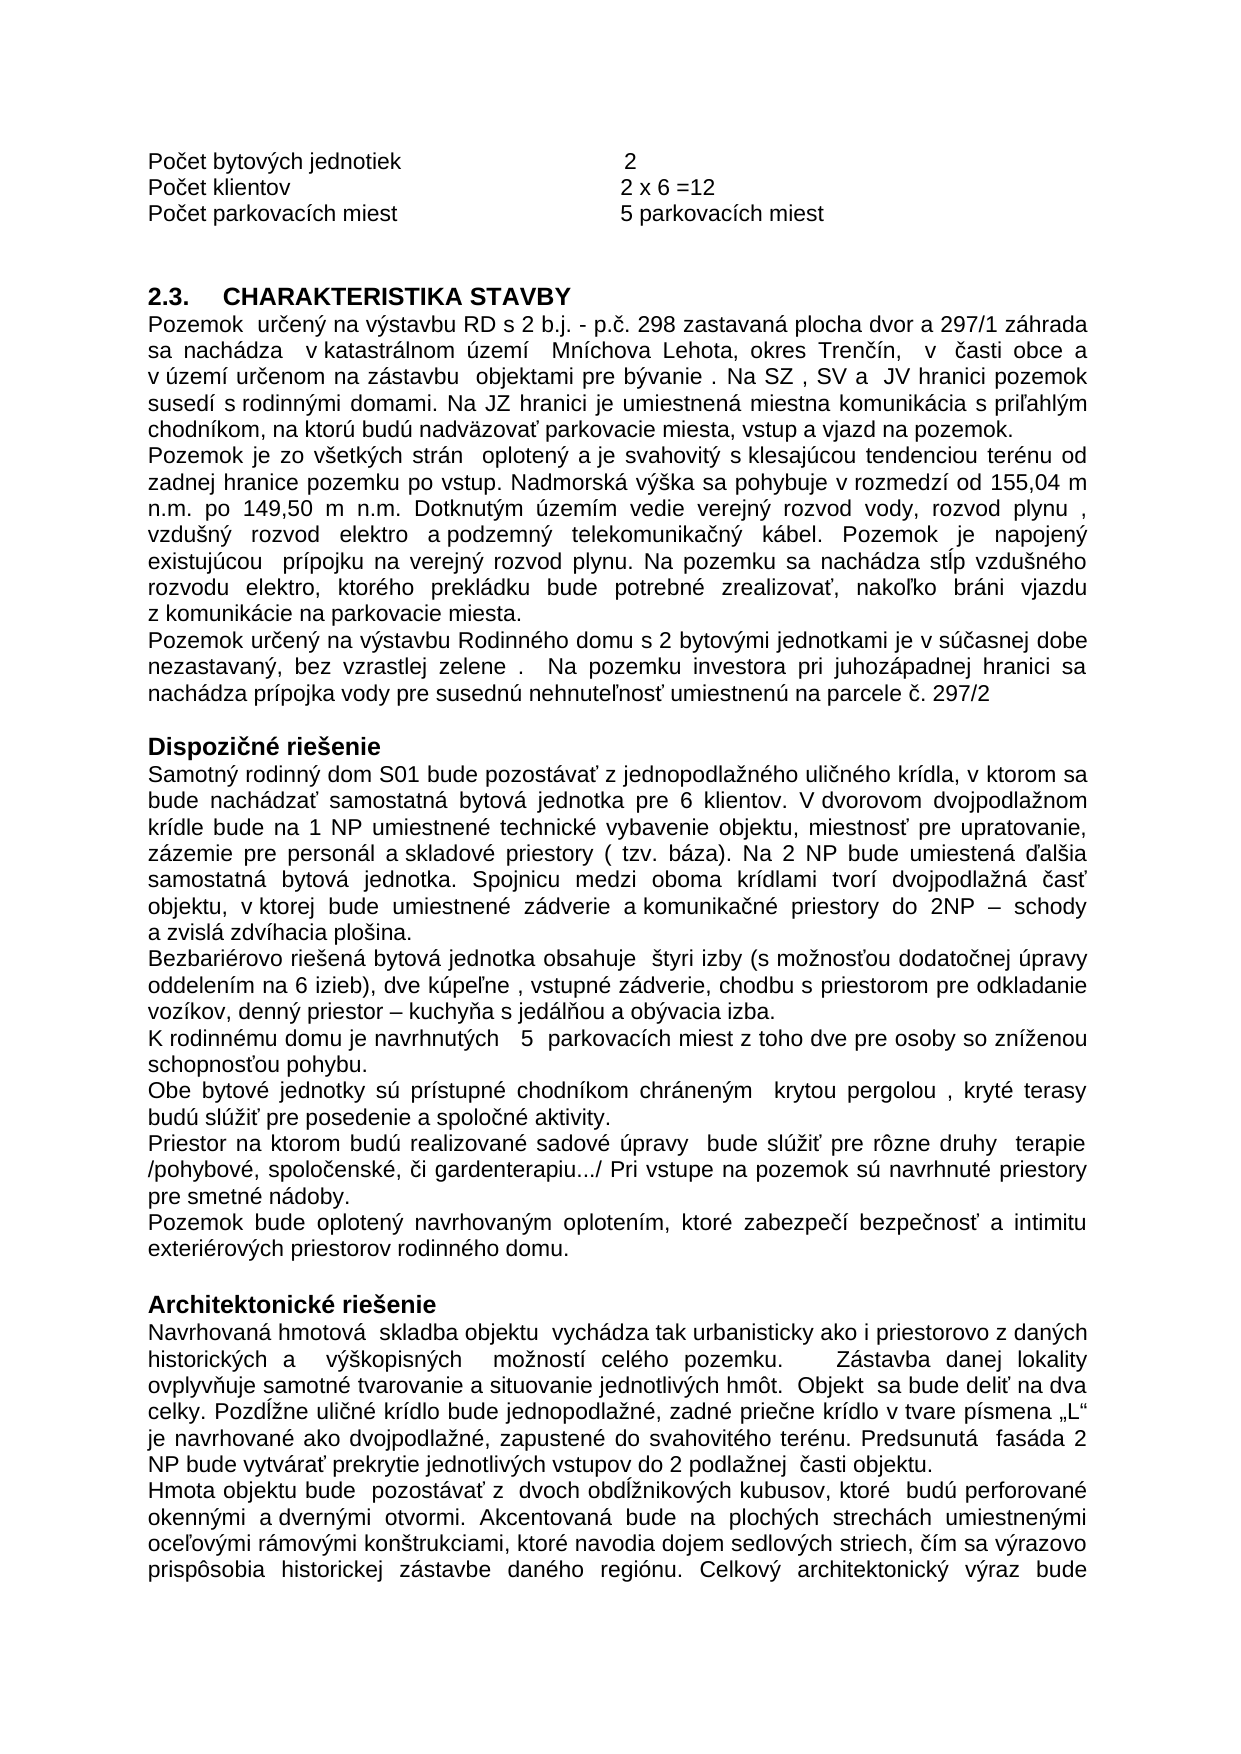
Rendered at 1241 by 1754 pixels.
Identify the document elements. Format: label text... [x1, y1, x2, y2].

text Architektonické riešenie [148, 1290, 1087, 1319]
text Počet bytových jednotiek 2 [148, 148, 1087, 174]
text Obe bytové jednotky sú prístupné chodníkom chráneným krytou pergolou , kryté terasy budú slúžiť pre posedenie a spoločné aktivity. [148, 1077, 1087, 1130]
text Pozemok určený na výstavbu RD s 2 b.j. - p.č. 298 zastavaná plocha dvor a 297/1 záhrada sa nachádza v katastrálnom území Mníchova Lehota, okres Trenčín, v časti obce a v území určenom na zástavbu objektami pre bývanie . Na SZ , SV a JV hranici pozemok susedí s rodinnými domami. Na JZ hranici je umiestnená miestna komunikácia s priľahlým chodníkom, na ktorú budú nadväzovať parkovacie miesta, vstup a vjazd na pozemok. [148, 311, 1087, 442]
text Navrhovaná hmotová skladba objektu vychádza tak urbanisticky ako i priestorovo z daných historických a výškopisných možností celého pozemku. Zástavba danej lokality ovplyvňuje samotné tvarovanie a situovanie jednotlivých hmôt. Objekt sa bude deliť na dva celky. Pozdĺžne uličné krídlo bude jednopodlažné, zadné priečne krídlo v tvare písmena „L“ je navrhované ako dvojpodlažné, zapustené do svahovitého terénu. Predsunutá fasáda 2 NP bude vytvárať prekrytie jednotlivých vstupov do 2 podlažnej časti objektu. [148, 1319, 1087, 1477]
text Pozemok určený na výstavbu Rodinného domu s 2 bytovými jednotkami je v súčasnej dobe nezastavaný, bez vzrastlej zelene . Na pozemku investora pri juhozápadnej hranici sa nachádza prípojka vody pre susednú nehnuteľnosť umiestnenú na parcele č. 297/2 [148, 627, 1087, 706]
text Priestor na ktorom budú realizované sadové úpravy bude slúžiť pre rôzne druhy terapie /pohybové, spoločenské, či gardenterapiu.../ Pri vstupe na pozemok sú navrhnuté priestory pre smetné nádoby. [148, 1130, 1087, 1209]
text Dispozičné riešenie [148, 732, 1087, 761]
text Počet parkovacích miest 5 parkovacích miest [148, 200, 1087, 227]
text Pozemok je zo všetkých strán oplotený a je svahovitý s klesajúcou tendenciou terénu od zadnej hranice pozemku po vstup. Nadmorská výška sa pohybuje v rozmedzí od 155,04 m n.m. po 149,50 m n.m. Dotknutým územím vedie verejný rozvod vody, rozvod plynu , vzdušný rozvod elektro a podzemný telekomunikačný kábel. Pozemok je napojený existujúcou prípojku na verejný rozvod plynu. Na pozemku sa nachádza stĺp vzdušného rozvodu elektro, ktorého prekládku bude potrebné zrealizovať, nakoľko bráni vjazdu z komunikácie na parkovacie miesta. [148, 442, 1087, 627]
text Pozemok bude oplotený navrhovaným oplotením, ktoré zabezpečí bezpečnosť a intimitu exteriérových priestorov rodinného domu. [148, 1209, 1087, 1262]
text Samotný rodinný dom S01 bude pozostávať z jednopodlažného uličného krídla, v ktorom sa bude nachádzať samostatná bytová jednotka pre 6 klientov. V dvorovom dvojpodlažnom krídle bude na 1 NP umiestnené technické vybavenie objektu, miestnosť pre upratovanie, zázemie pre personál a skladové priestory ( tzv. báza). Na 2 NP bude umiestená ďalšia samostatná bytová jednotka. Spojnicu medzi oboma krídlami tvorí dvojpodlažná časť objektu, v ktorej bude umiestnené zádverie a komunikačné priestory do 2NP – schody a zvislá zdvíhacia plošina. [148, 761, 1087, 945]
text K rodinnému domu je navrhnutých 5 parkovacích miest z toho dve pre osoby so zníženou schopnosťou pohybu. [148, 1024, 1087, 1077]
text 2.3. CHARAKTERISTIKA STAVBY [148, 282, 1087, 311]
text Bezbariérovo riešená bytová jednotka obsahuje štyri izby (s možnosťou dodatočnej úpravy oddelením na 6 izieb), dve kúpeľne , vstupné zádverie, chodbu s priestorom pre odkladanie vozíkov, denný priestor – kuchyňa s jedálňou a obývacia izba. [148, 945, 1087, 1024]
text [148, 1477, 1087, 1583]
text Počet klientov 2 x 6 =12 [148, 174, 1087, 200]
